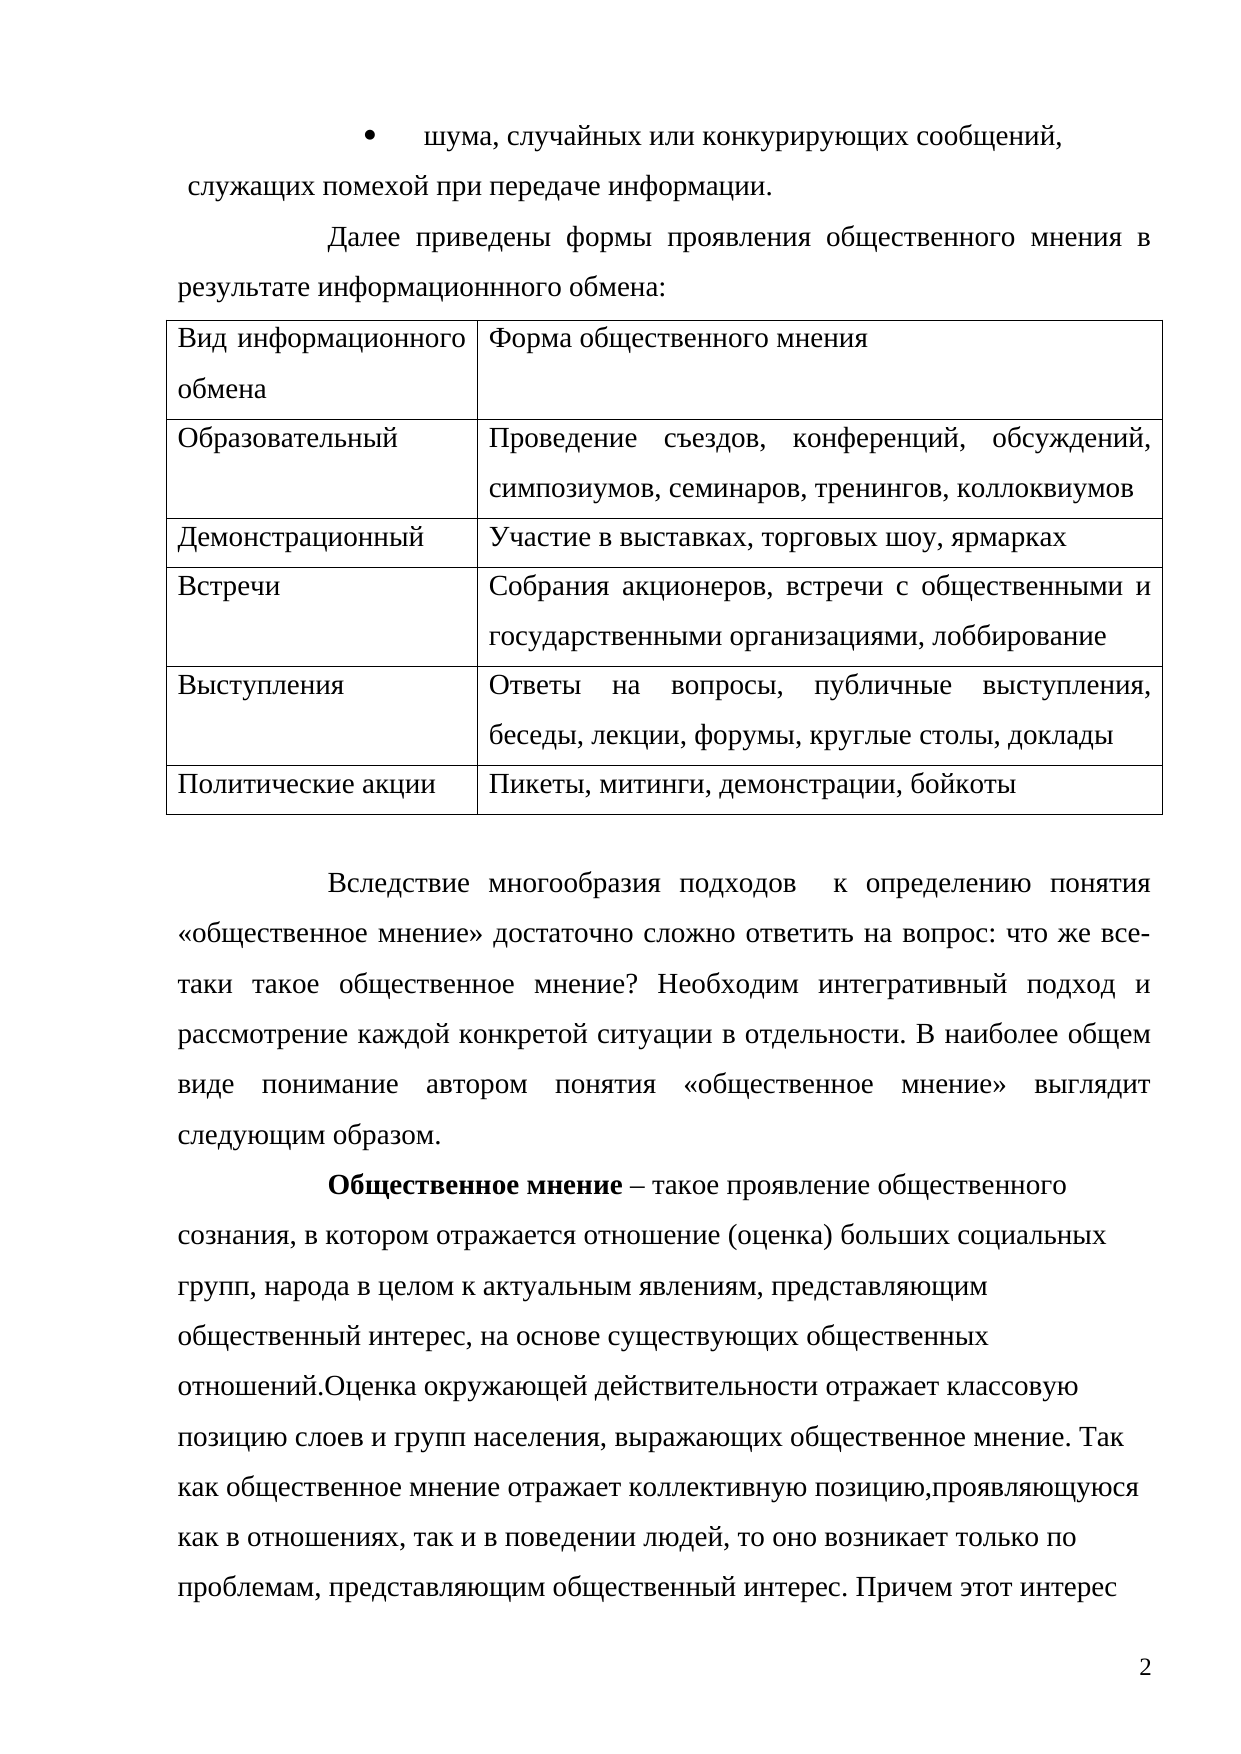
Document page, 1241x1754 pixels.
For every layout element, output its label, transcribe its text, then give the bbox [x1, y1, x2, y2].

list шума, случайных или конкурирующих сообщений, служащих помехой при передаче информации. [187, 118, 1152, 202]
table_cell Пикеты, митинги, демонстрации, бойкоты [478, 766, 1162, 814]
table_cell Ответы на вопросы, публичные выступления, беседы, лекции, форумы, круглые столы, доклады [478, 667, 1162, 765]
table_cell Проведение съездов, конференций, обсуждений, симпозиумов, семинаров, тренингов, коллоквиумов [478, 420, 1162, 518]
table_cell Политические акции [167, 766, 477, 814]
text Вследствие многообразия подходов к определению понятия «общественное мнение» достаточно сложно ответить на вопрос: что же все-таки такое общественное мнение? Необходим интегративный подход и рассмотрение каждой конкретой ситуации в отдельности. В наиболее общем виде понимание автором понятия «общественное мнение» выглядит следующим образом. [177, 865, 1152, 1150]
table_header Вид информационного обмена [167, 321, 477, 419]
table_header Форма общественного мнения [478, 321, 1162, 419]
table_cell Демонстрационный [167, 519, 477, 567]
table_cell Участие в выставках, торговых шоу, ярмарках [478, 519, 1162, 567]
table_cell Встречи [167, 568, 477, 666]
table_cell Образовательный [167, 420, 477, 518]
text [177, 1167, 1152, 1603]
table_cell Собрания акционеров, встречи с общественными и государственными организациями, лоббирование [478, 568, 1162, 666]
table_cell Выступления [167, 667, 477, 765]
text Далее приведены формы проявления общественного мнения в результате информационнного обмена: [177, 219, 1152, 303]
